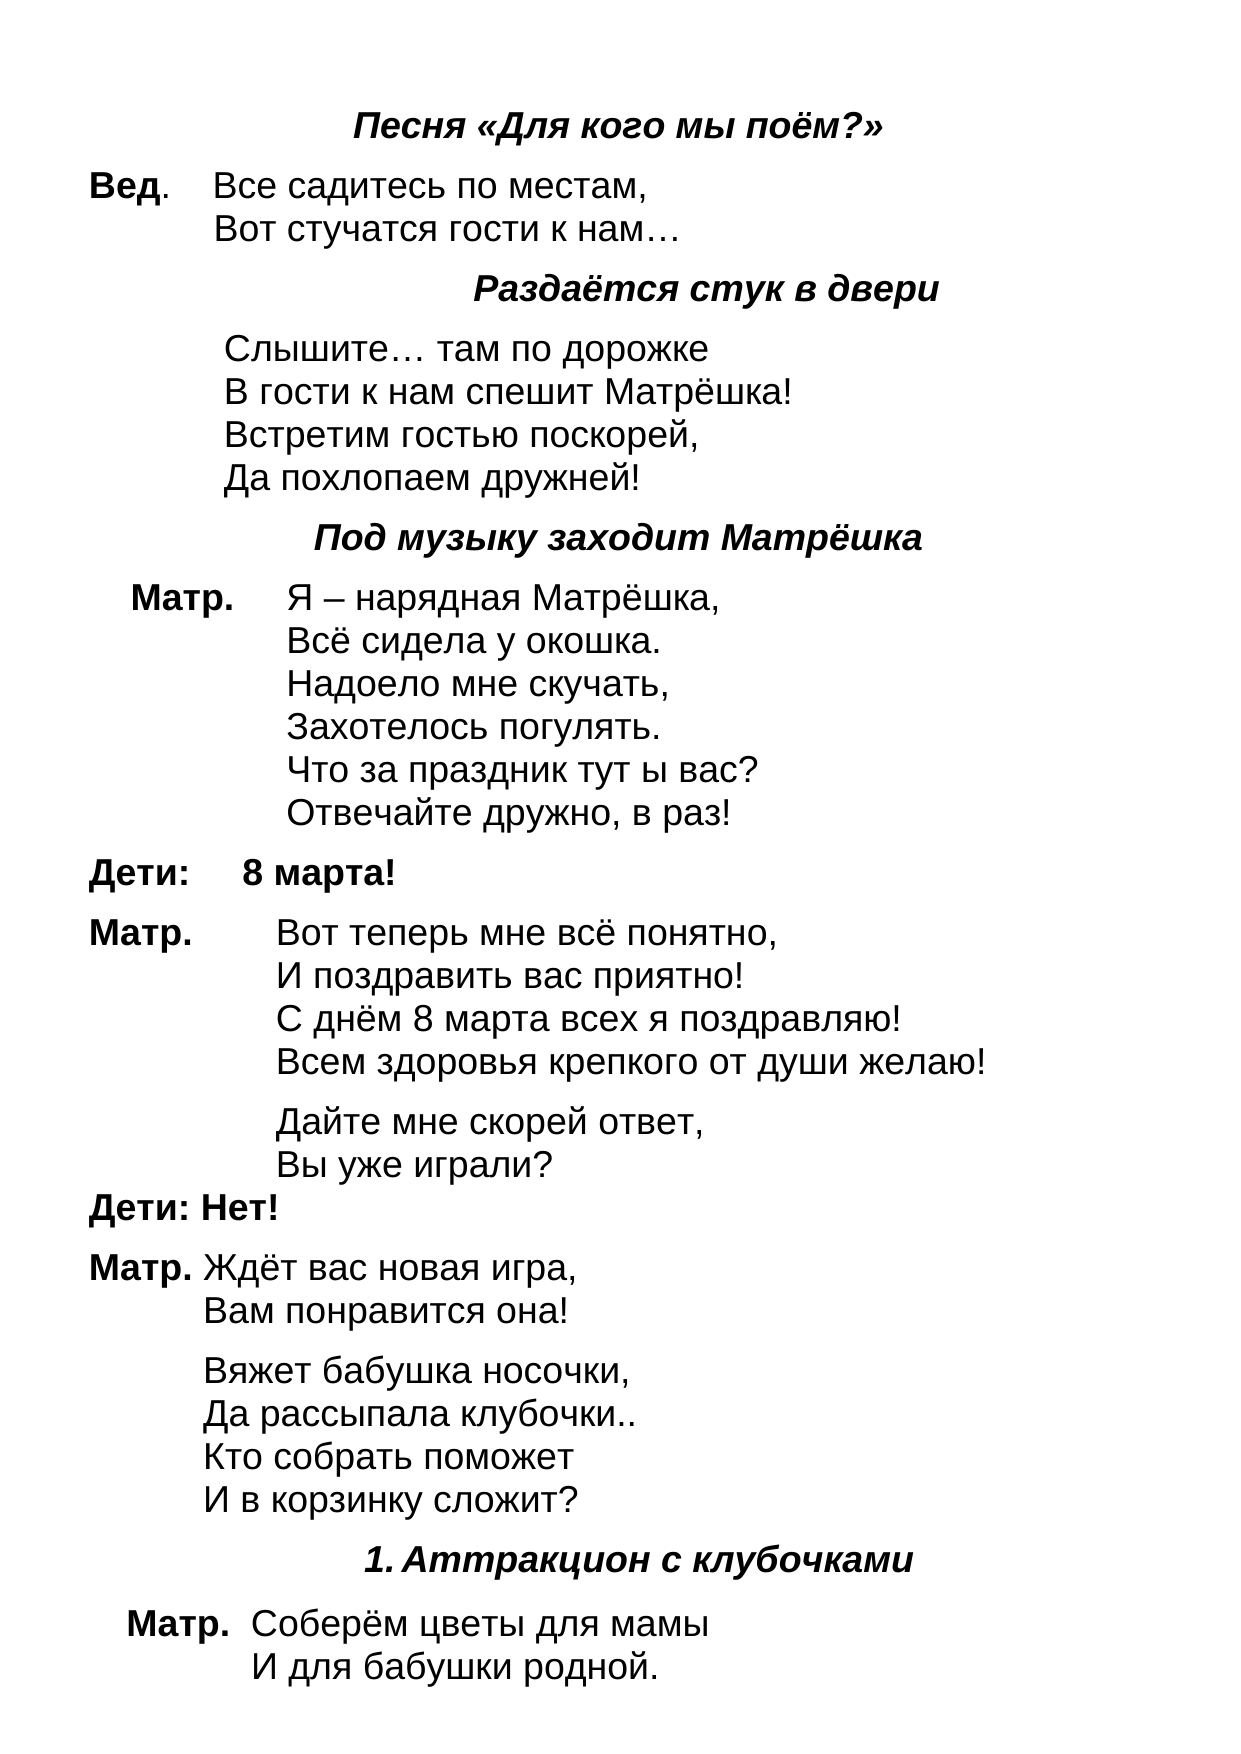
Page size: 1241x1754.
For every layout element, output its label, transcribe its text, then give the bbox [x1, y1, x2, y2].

text Песня «Для кого мы поём?» [89, 103, 1152, 147]
list Аттракцион с клубочками [126, 1537, 1152, 1581]
text Вяжет бабушка носочки, Да рассыпала клубочки.. Кто собрать поможет И в корзинку сложит? [89, 1348, 1152, 1521]
text Дайте мне скорей ответ, Вы уже играли? Дети: Нет! [89, 1099, 1152, 1229]
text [126, 1601, 1152, 1688]
text Дети: 8 марта! [89, 850, 1152, 893]
text Вед. Все садитесь по местам, Вот стучатся гости к нам… [89, 163, 1152, 249]
text Матр. Вот теперь мне всё понятно, И поздравить вас приятно! С днём 8 марта всех я поздравляю! Всем здоровья крепкого от души желаю! [89, 910, 1152, 1083]
text Матр. Ждёт вас новая игра, Вам понравится она! [89, 1245, 1152, 1332]
text Под музыку заходит Матрёшка [89, 515, 1152, 558]
text Раздаётся стук в двери [89, 266, 1152, 309]
text Матр. Я – нарядная Матрёшка, Всё сидела у окошка. Надоело мне скучать, Захотелось погулять. Что за праздник тут ы вас? Отвечайте дружно, в раз! [89, 575, 1152, 834]
text Слышите… там по дорожке В гости к нам спешит Матрёшка! Встретим гостью поскорей, Да похлопаем дружней! [89, 326, 1152, 498]
